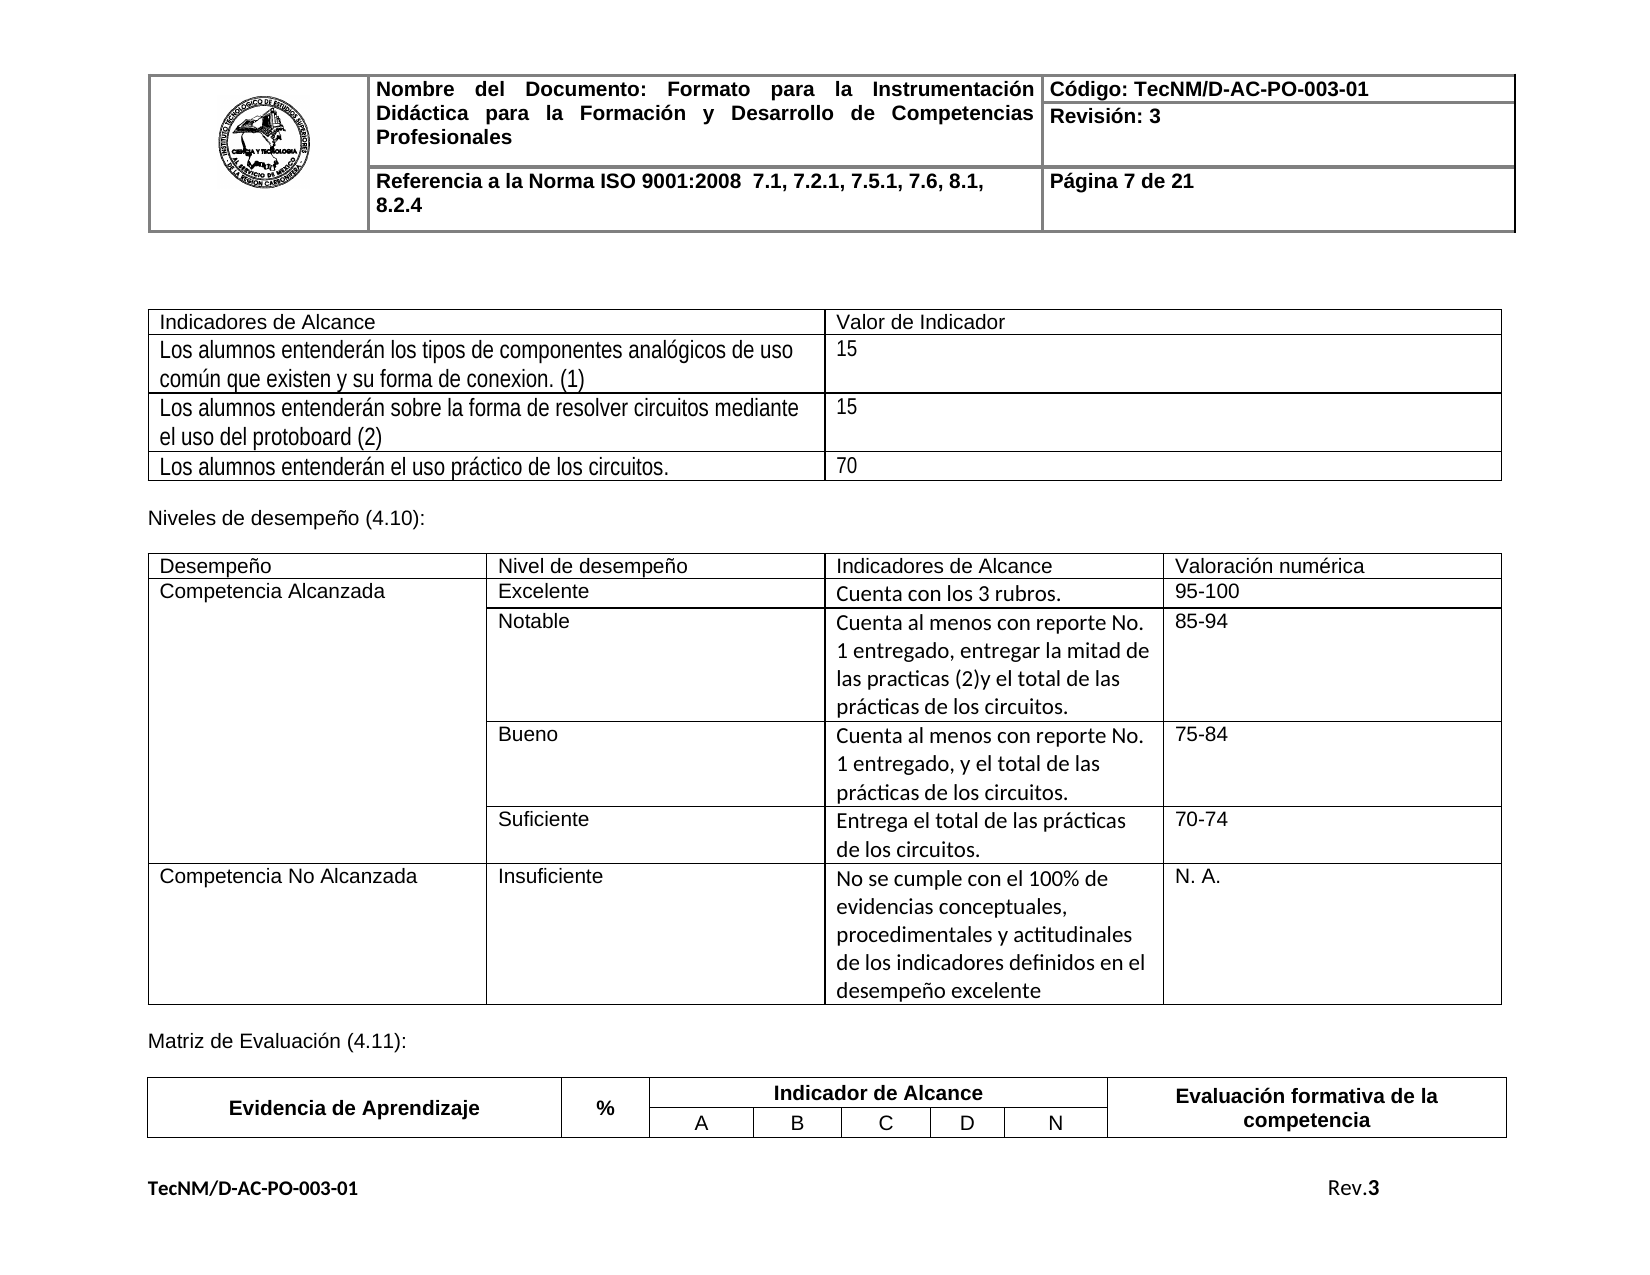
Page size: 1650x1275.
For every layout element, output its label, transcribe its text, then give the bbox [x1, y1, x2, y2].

table_cell 15 [826, 335, 1501, 392]
picture [217, 95, 310, 189]
table_cell Los alumnos entenderán los tipos de componentes analógicos de uso común que existen y su forma de conexion. (1) [149, 335, 824, 392]
table_cell Cuenta al menos con reporte No. 1 entregado, entregar la mitad de las practicas (2)y el total de las prácticas de los circuitos. [826, 609, 1163, 721]
table_cell Los alumnos entenderán el uso práctico de los circuitos. [149, 452, 824, 480]
table_cell Bueno [487, 722, 824, 806]
table_cell Notable [487, 609, 824, 721]
table_cell Suficiente [487, 807, 824, 863]
table_cell N. A. [1164, 864, 1501, 1004]
table_header Evaluación formativa de la competencia [1108, 1078, 1506, 1137]
table_cell Cuenta al menos con reporte No. 1 entregado, y el total de las prácticas de los circuitos. [826, 722, 1163, 806]
table_cell D [931, 1108, 1004, 1137]
table_cell No se cumple con el 100% de evidencias conceptuales, procedimentales y actitudinales de los indicadores definidos en el desempeño excelente [826, 864, 1163, 1004]
table_header Indicadores de Alcance [826, 554, 1163, 578]
table_cell B [754, 1108, 841, 1137]
text Niveles de desempeño (4.10): [148, 505, 1502, 529]
table_cell A [650, 1108, 753, 1137]
table_cell Entrega el total de las prácticas de los circuitos. [826, 807, 1163, 863]
table_header Valoración numérica [1164, 554, 1501, 578]
table_cell 70 [826, 452, 1501, 480]
table_cell 75-84 [1164, 722, 1501, 806]
table_cell Competencia Alcanzada [149, 579, 486, 863]
table_header Indicadores de Alcance [149, 310, 824, 334]
table_header Evidencia de Aprendizaje [148, 1078, 561, 1137]
table_cell C [842, 1108, 930, 1137]
table_cell 15 [826, 394, 1501, 451]
table_cell Los alumnos entenderán sobre la forma de resolver circuitos mediante el uso del protoboard (2) [149, 394, 824, 451]
table_cell Cuenta con los 3 rubros. [826, 579, 1163, 607]
table_cell Excelente [487, 579, 824, 607]
text Matriz de Evaluación (4.11): [148, 1029, 1502, 1053]
table_header Valor de Indicador [826, 310, 1501, 334]
table_header Desempeño [149, 554, 486, 578]
table_header Nivel de desempeño [487, 554, 824, 578]
table_cell Insuficiente [487, 864, 824, 1004]
table_cell Competencia No Alcanzada [149, 864, 486, 1004]
table_cell N [1005, 1108, 1107, 1137]
table_cell 95-100 [1164, 579, 1501, 607]
table_header % [562, 1078, 649, 1137]
table_cell 85-94 [1164, 609, 1501, 721]
table_cell 70-74 [1164, 807, 1501, 863]
table_header Indicador de Alcance [650, 1078, 1107, 1107]
